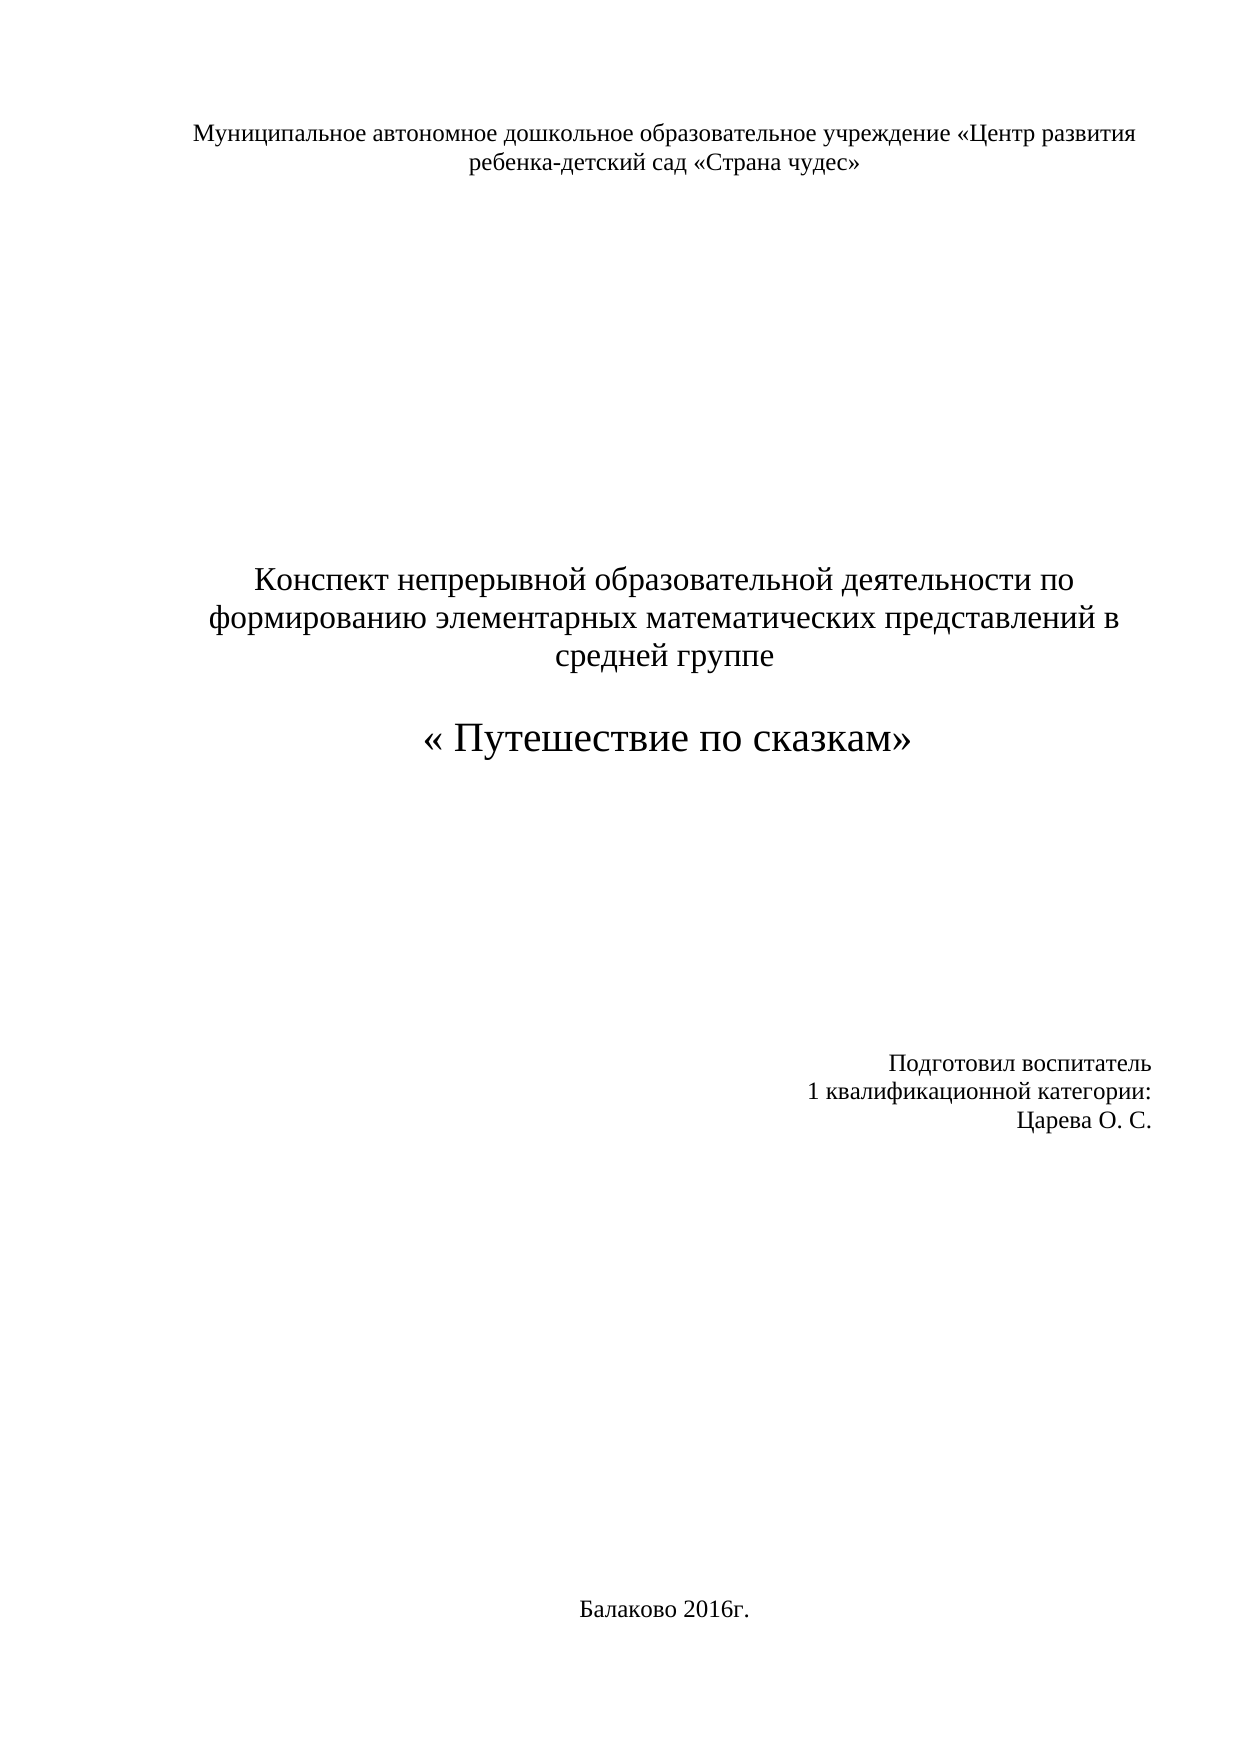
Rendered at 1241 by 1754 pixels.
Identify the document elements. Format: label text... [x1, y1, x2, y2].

text « Путешествие по сказкам» [177, 712, 1152, 760]
text Конспект непрерывной образовательной деятельности по формированию элементарных математических представлений в средней группе [177, 559, 1152, 674]
text Царева О. С. [177, 1105, 1152, 1134]
text Балаково 2016г. [177, 1594, 1152, 1623]
text 1 квалификационной категории: [177, 1076, 1152, 1105]
text Подготовил воспитатель [177, 1048, 1152, 1076]
text Муниципальное автономное дошкольное образовательное учреждение «Центр развития ребенка-детский сад «Страна чудес» [177, 118, 1152, 176]
